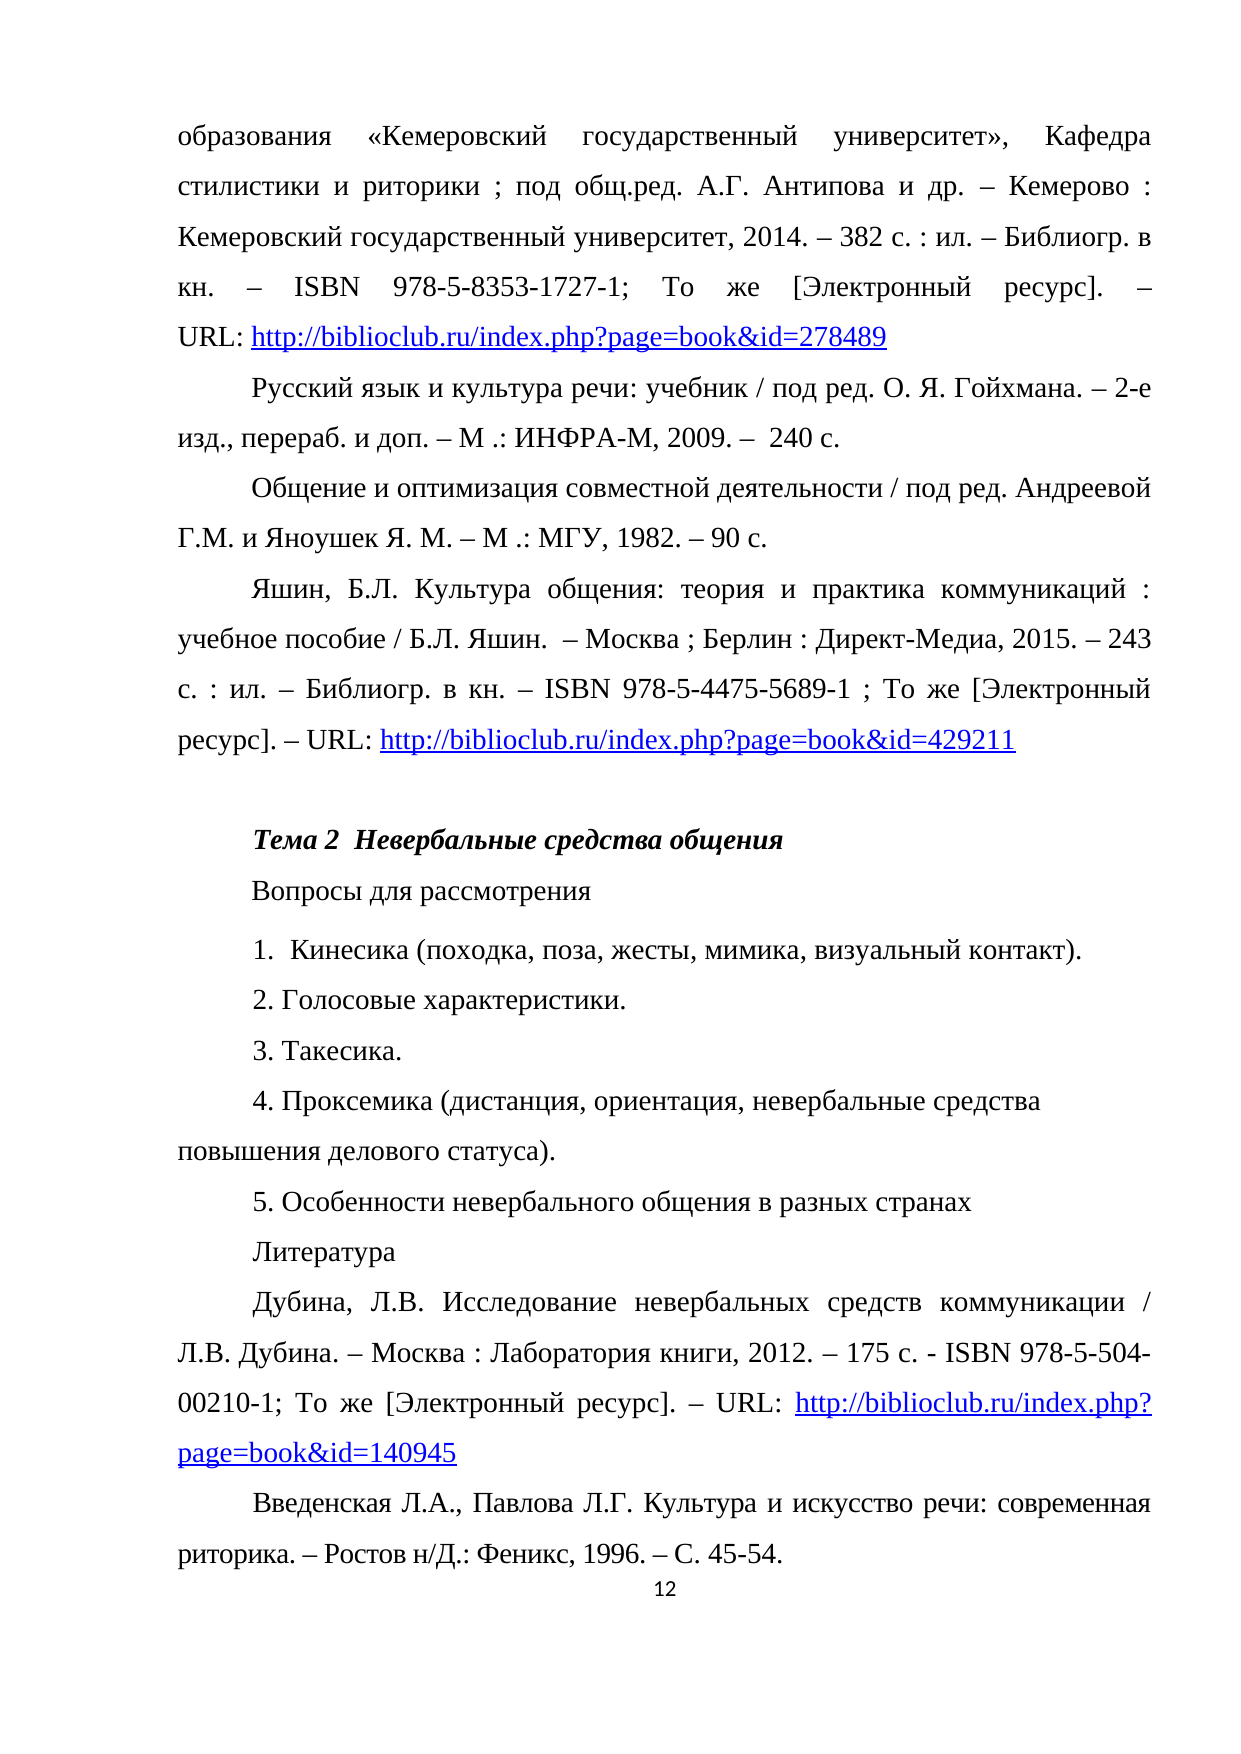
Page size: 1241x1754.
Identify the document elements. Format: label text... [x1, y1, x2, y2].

text Вопросы для рассмотрения [177, 873, 1152, 906]
text Русский язык и культура речи: учебник / под ред. О. Я. Гойхмана. – 2-е изд., перераб. и доп. – М .: ИНФРА-М, 2009. – 240 с. [177, 370, 1152, 453]
text Введенская Л.А., Павлова Л.Г. Культура и искусство речи: современная риторика. – Ростов н/Д.: Феникс, 1996. – С. 45-54. [177, 1486, 1152, 1569]
text Дубина, Л.В. Исследование невербальных средств коммуникации / Л.В. Дубина. – Москва : Лаборатория книги, 2012. – 175 с. - ISBN 978-5-504-00210-1; То же [Электронный ресурс]. – URL: http://biblioclub.ru/index.php?page=book&id=140945 [177, 1284, 1152, 1469]
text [177, 118, 1152, 353]
text 3. Такесика. [177, 1033, 1152, 1066]
text 2. Голосовые характеристики. [177, 982, 1152, 1016]
text Яшин, Б.Л. Культура общения: теория и практика коммуникаций : учебное пособие / Б.Л. Яшин. – Москва ; Берлин : Директ-Медиа, 2015. – 243 с. : ил. – Библиогр. в кн. – ISBN 978-5-4475-5689-1 ; То же [Электронный ресурс]. – URL: http://biblioclub.ru/index.php?page=book&id=429211 [177, 571, 1152, 755]
text Литература [177, 1234, 1152, 1268]
text Общение и оптимизация совместной деятельности / под ред. Андреевой Г.М. и Яноушек Я. М. – М .: МГУ, 1982. – 90 с. [177, 470, 1152, 554]
text Тема 2 Невербальные средства общения [177, 822, 1152, 856]
text 4. Проксемика (дистанция, ориентация, невербальные средства повышения делового статуса). [177, 1083, 1152, 1167]
list Кинесика (походка, поза, жесты, мимика, визуальный контакт). [177, 932, 1152, 966]
text 5. Особенности невербального общения в разных странах [177, 1184, 1152, 1217]
